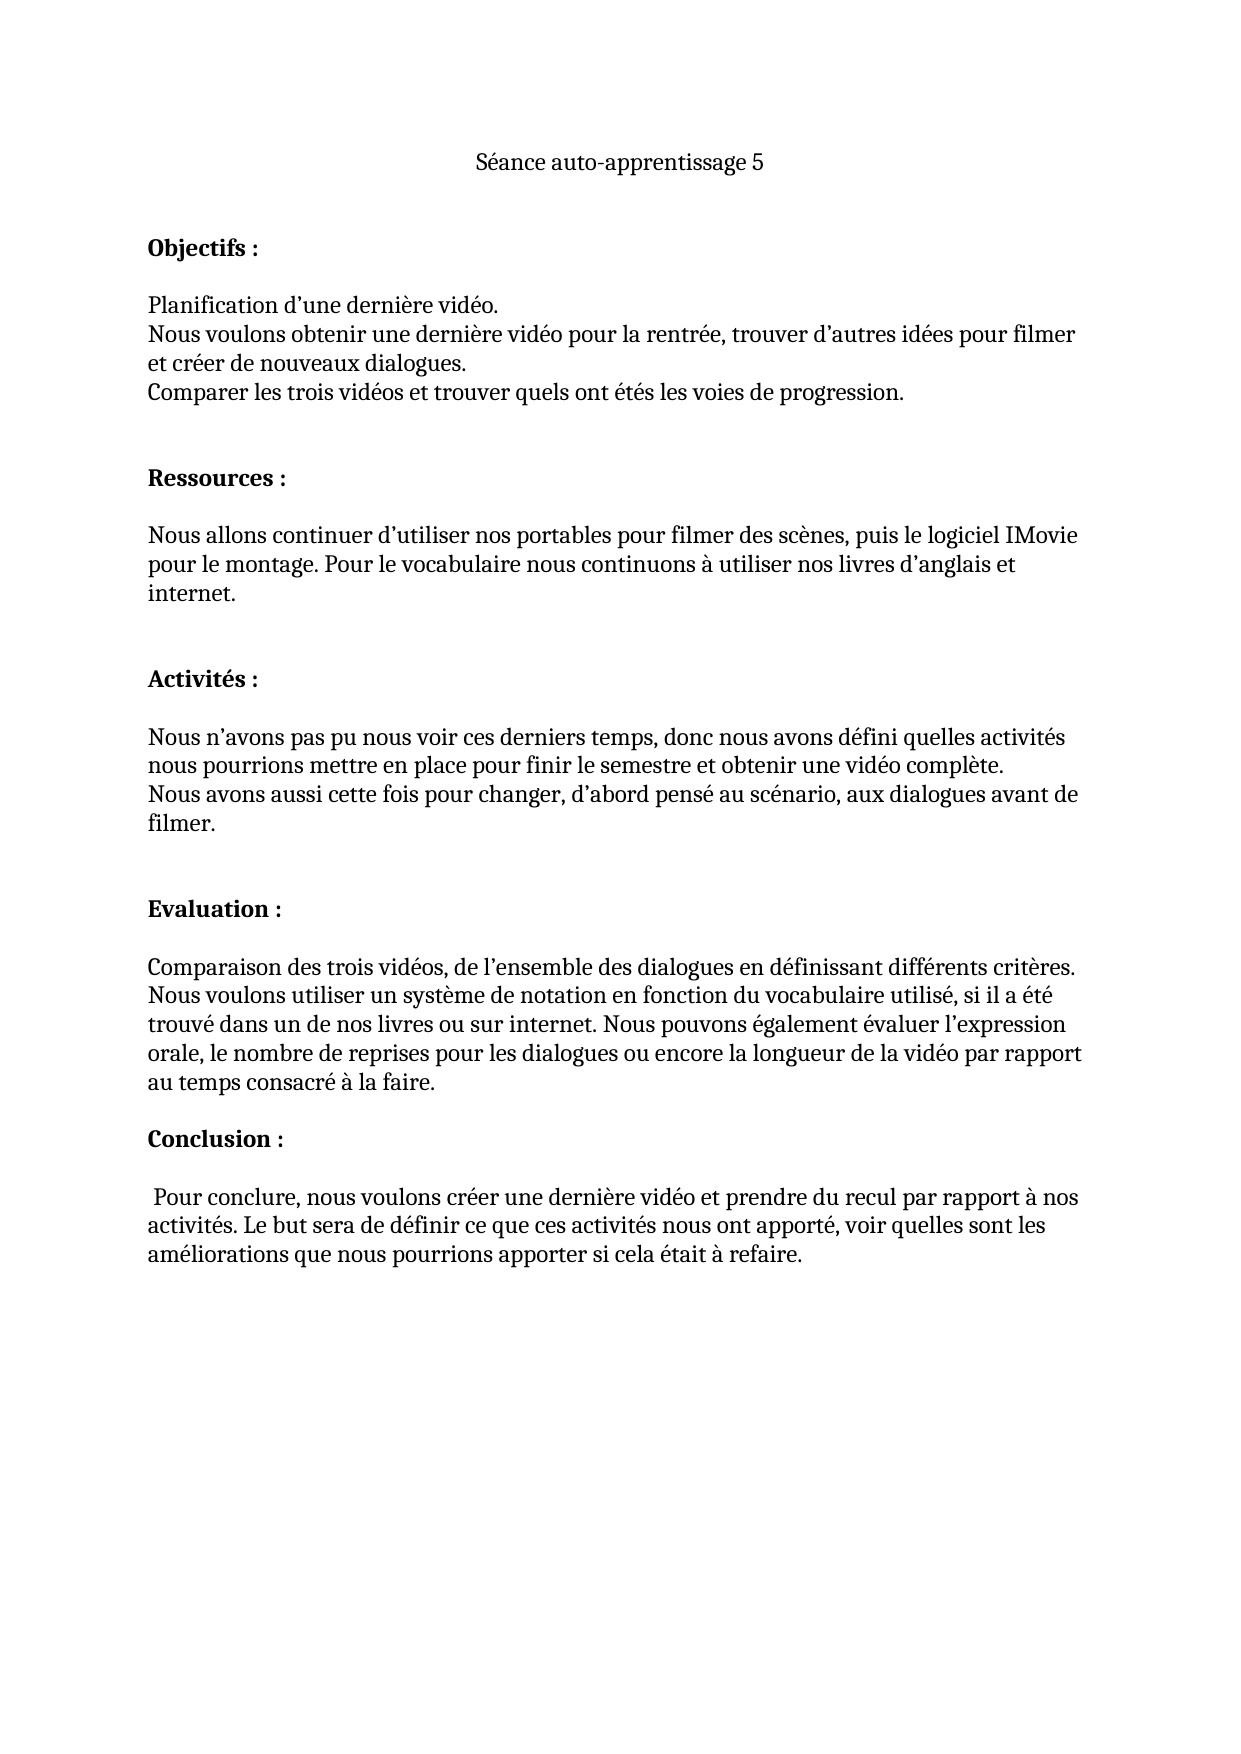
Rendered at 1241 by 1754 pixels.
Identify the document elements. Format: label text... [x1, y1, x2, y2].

text Comparaison des trois vidéos, de l’ensemble des dialogues en définissant différents critères. [148, 953, 1093, 981]
text Activités : [148, 665, 1093, 694]
text Nous voulons utiliser un système de notation en fonction du vocabulaire utilisé, si il a été trouvé dans un de nos livres ou sur internet. Nous pouvons également évaluer l’expression orale, le nombre de reprises pour les dialogues ou encore la longueur de la vidéo par rapport au temps consacré à la faire. [148, 981, 1093, 1096]
text Pour conclure, nous voulons créer une dernière vidéo et prendre du recul par rapport à nos activités. Le but sera de définir ce que ces activités nous ont apporté, voir quelles sont les améliorations que nous pourrions apporter si cela était à refaire. [148, 1183, 1093, 1269]
text Nous voulons obtenir une dernière vidéo pour la rentrée, trouver d’autres idées pour filmer et créer de nouveaux dialogues. [148, 320, 1093, 378]
text Objectifs : [148, 234, 1093, 263]
text Séance auto-apprentissage 5 [148, 148, 1093, 176]
text Comparer les trois vidéos et trouver quels ont étés les voies de progression. [148, 378, 1093, 406]
text Conclusion : [148, 1125, 1093, 1154]
text Ressources : [148, 464, 1093, 493]
text Nous n’avons pas pu nous voir ces derniers temps, donc nous avons défini quelles activités nous pourrions mettre en place pour finir le semestre et obtenir une vidéo complète. [148, 723, 1093, 780]
text Nous allons continuer d’utiliser nos portables pour filmer des scènes, puis le logiciel IMovie pour le montage. Pour le vocabulaire nous continuons à utiliser nos livres d’anglais et internet. [148, 521, 1093, 608]
text Evaluation : [148, 895, 1093, 924]
text Planification d’une dernière vidéo. [148, 291, 1093, 320]
text Nous avons aussi cette fois pour changer, d’abord pensé au scénario, aux dialogues avant de filmer. [148, 780, 1093, 838]
